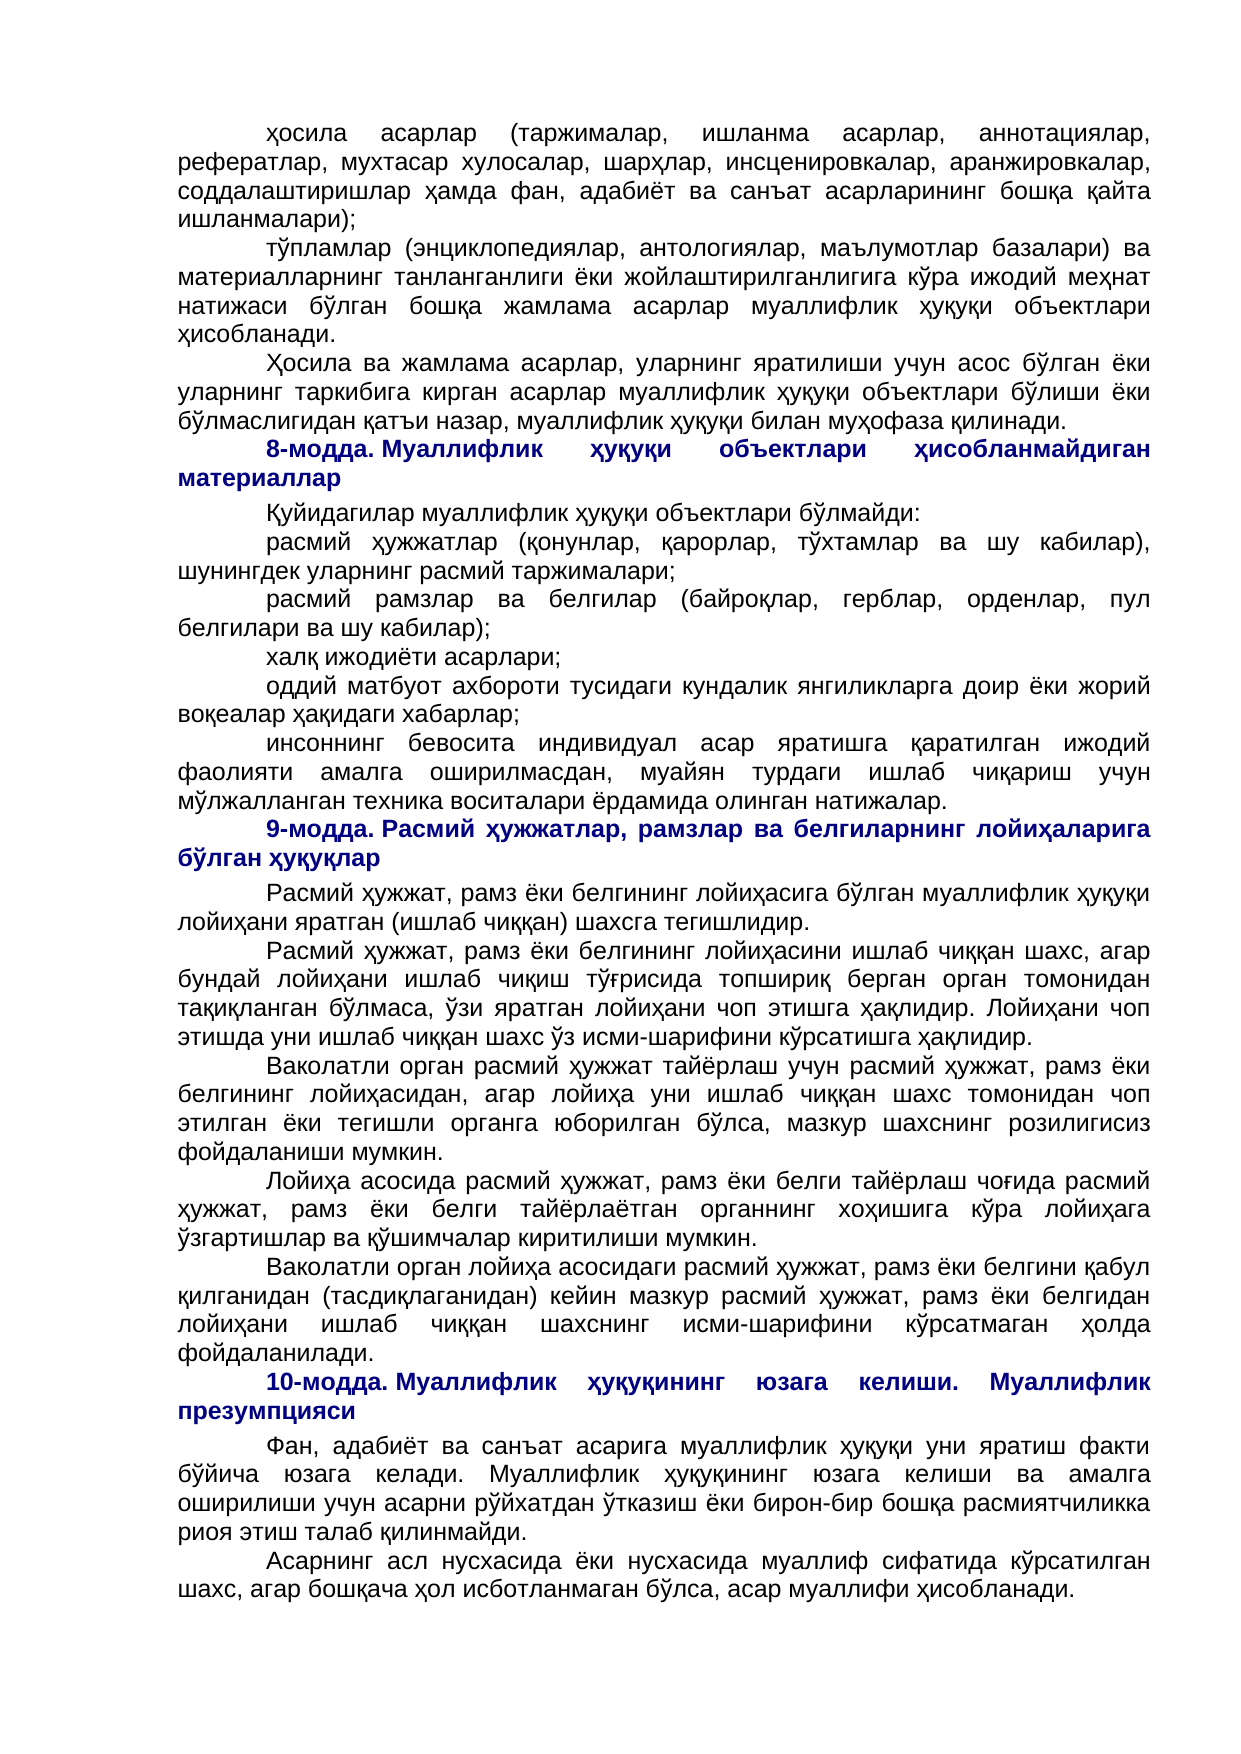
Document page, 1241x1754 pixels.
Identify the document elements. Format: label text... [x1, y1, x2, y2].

text 8-модда. Муаллифлик ҳуқуқи объектлари ҳисобланмайдиган материаллар [177, 434, 1152, 492]
text Ҳосила ва жамлама асарлар, уларнинг яратилиши учун асос бўлган ёки уларнинг таркибига кирган асарлар муаллифлик ҳуқуқи объектлари бўлиши ёки бўлмаслигидан қатъи назар, муаллифлик ҳуқуқи билан муҳофаза қилинади. [177, 348, 1152, 434]
text 9-модда. Расмий ҳужжатлар, рамзлар ва белгиларнинг лойиҳаларига бўлган ҳуқуқлар [177, 814, 1152, 872]
text Асарнинг асл нусхасида ёки нусхасида муаллиф сифатида кўрсатилган шахс, агар бошқача ҳол исботланмаган бўлса, асар муаллифи ҳисобланади. [177, 1546, 1152, 1603]
text Фан, адабиёт ва санъат асарига муаллифлик ҳуқуқи уни яратиш факти бўйича юзага келади. Муаллифлик ҳуқуқининг юзага келиши ва амалга оширилиши учун асарни рўйхатдан ўтказиш ёки бирон-бир бошқа расмиятчиликка риоя этиш талаб қилинмайди. [177, 1431, 1152, 1546]
text Расмий ҳужжат, рамз ёки белгининг лойиҳасига бўлган муаллифлик ҳуқуқи лойиҳани яратган (ишлаб чиққан) шахсга тегишлидир. [177, 878, 1152, 936]
text расмий ҳужжатлар (қонунлар, қарорлар, тўхтамлар ва шу кабилар), шунингдек уларнинг расмий таржималари; [177, 527, 1152, 584]
text Ваколатли орган лойиҳа асосидаги расмий ҳужжат, рамз ёки белгини қабул қилганидан (тасдиқлаганидан) кейин мазкур расмий ҳужжат, рамз ёки белгидан лойиҳани ишлаб чиққан шахснинг исми-шарифини кўрсатмаган ҳолда фойдаланилади. [177, 1252, 1152, 1367]
text оддий матбуот ахбороти тусидаги кундалик янгиликларга доир ёки жорий воқеалар ҳақидаги хабарлар; [177, 671, 1152, 728]
text инсоннинг бевосита индивидуал асар яратишга қаратилган ижодий фаолияти амалга оширилмасдан, муайян турдаги ишлаб чиқариш учун мўлжалланган техника воситалари ёрдамида олинган натижалар. [177, 728, 1152, 814]
text Қуйидагилар муаллифлик ҳуқуқи объектлари бўлмайди: [177, 498, 1152, 527]
text Расмий ҳужжат, рамз ёки белгининг лойиҳасини ишлаб чиққан шахс, агар бундай лойиҳани ишлаб чиқиш тўғрисида топшириқ берган орган томонидан тақиқланган бўлмаса, ўзи яратган лойиҳани чоп этишга ҳақлидир. Лойиҳани чоп этишда уни ишлаб чиққан шахс ўз исми-шарифини кўрсатишга ҳақлидир. [177, 936, 1152, 1051]
text Ваколатли орган расмий ҳужжат тайёрлаш учун расмий ҳужжат, рамз ёки белгининг лойиҳасидан, агар лойиҳа уни ишлаб чиққан шахс томонидан чоп этилган ёки тегишли органга юборилган бўлса, мазкур шахснинг розилигисиз фойдаланиши мумкин. [177, 1051, 1152, 1166]
text 10-модда. Муаллифлик ҳуқуқининг юзага келиши. Муаллифлик презумпцияси [177, 1367, 1152, 1424]
text ҳосила асарлар (таржималар, ишланма асарлар, аннотациялар, рефератлар, мухтасар хулосалар, шарҳлар, инсценировкалар, аранжировкалар, соддалаштиришлар ҳамда фан, адабиёт ва санъат асарларининг бошқа қайта ишланмалари); [177, 118, 1152, 233]
text тўпламлар (энциклопедиялар, антологиялар, маълумотлар базалари) ва материалларнинг танланганлиги ёки жойлаштирилганлигига кўра ижодий меҳнат натижаси бўлган бошқа жамлама асарлар муаллифлик ҳуқуқи объектлари ҳисобланади. [177, 233, 1152, 348]
text расмий рамзлар ва белгилар (байроқлар, герблар, орденлар, пул белгилари ва шу кабилар); [177, 584, 1152, 642]
text халқ ижодиёти асарлари; [177, 642, 1152, 671]
text Лойиҳа асосида расмий ҳужжат, рамз ёки белги тайёрлаш чоғида расмий ҳужжат, рамз ёки белги тайёрлаётган органнинг хоҳишига кўра лойиҳага ўзгартишлар ва қўшимчалар киритилиши мумкин. [177, 1166, 1152, 1252]
